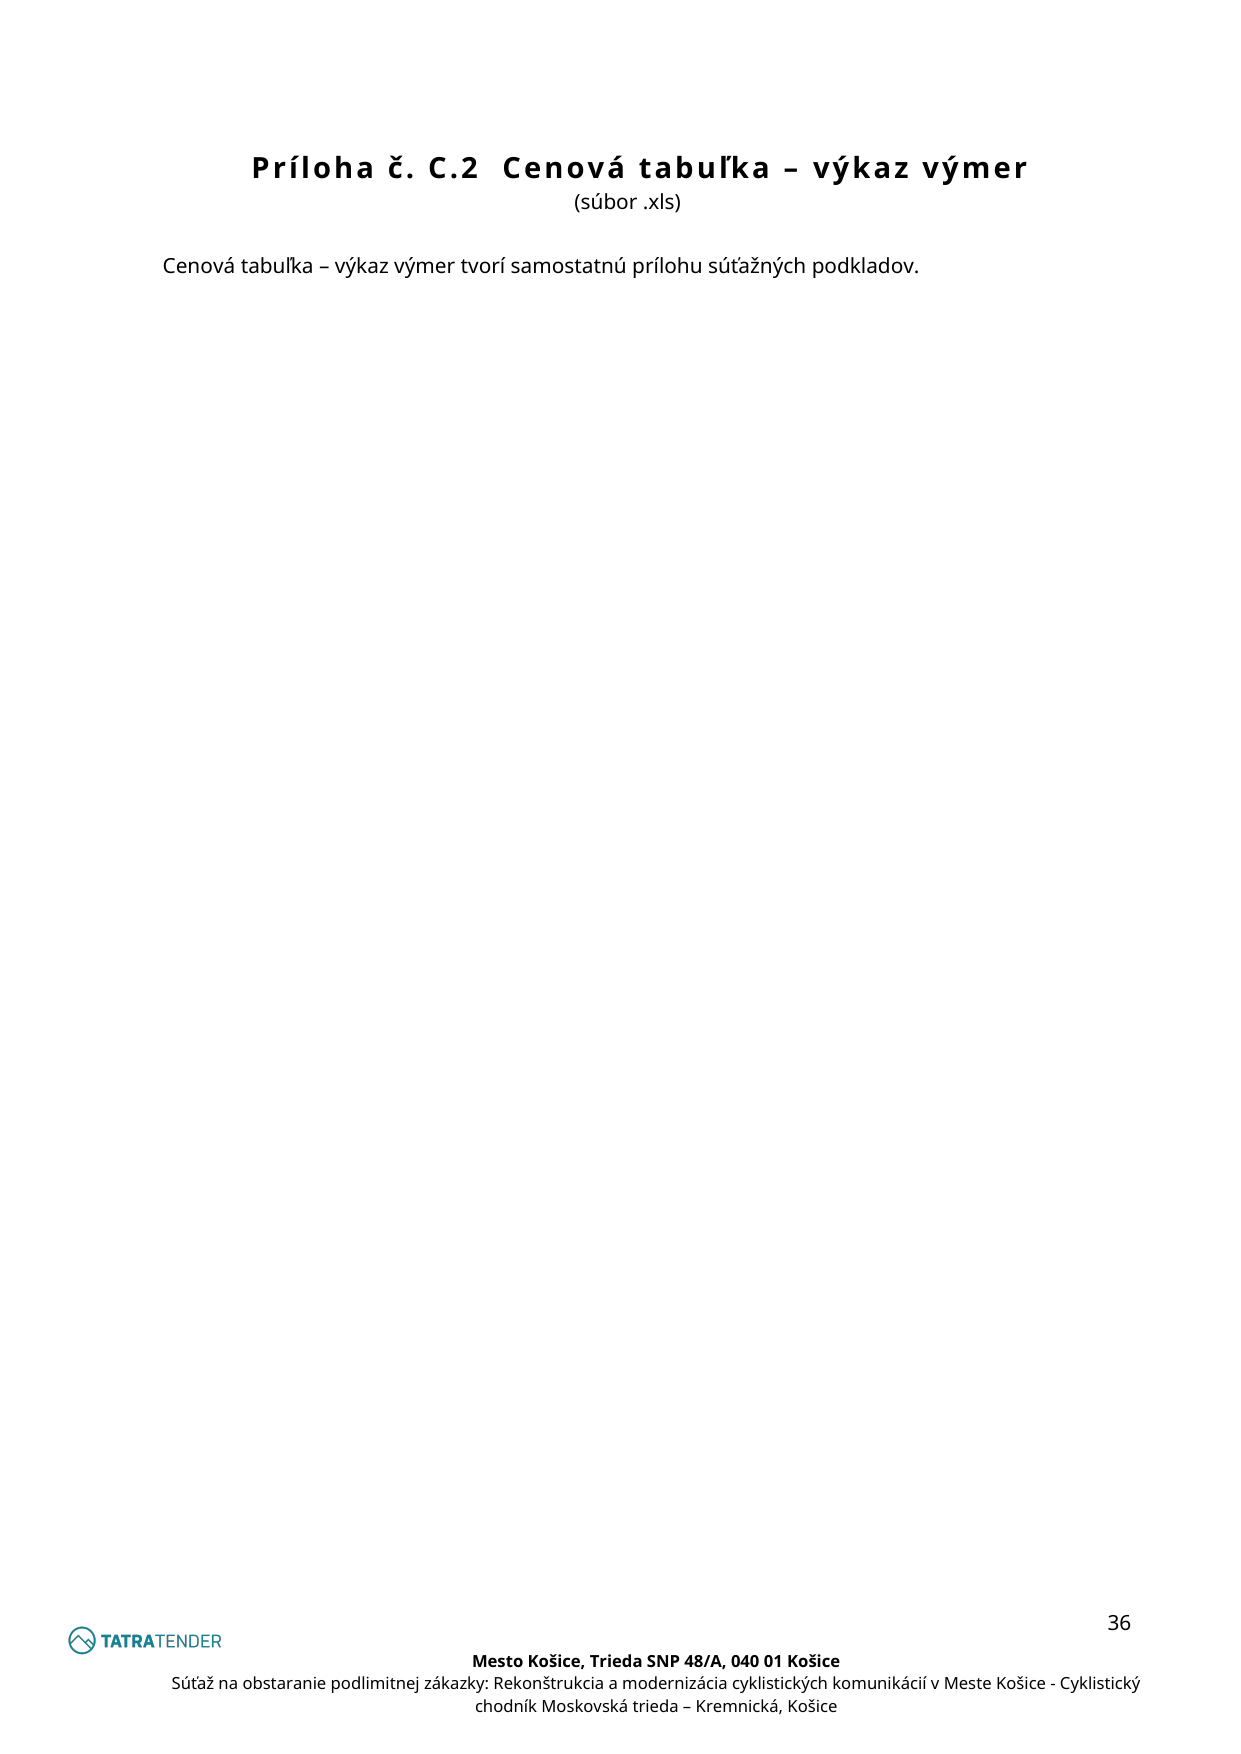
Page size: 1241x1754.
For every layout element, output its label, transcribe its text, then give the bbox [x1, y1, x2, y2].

text Príloha č. C.2 Cenová tabuľka – výkaz výmer [251, 148, 1093, 187]
text Cenová tabuľka – výkaz výmer tvorí samostatnú prílohu súťažných podkladov. [162, 251, 1093, 279]
picture [61, 1614, 234, 1666]
text (súbor .xls) [162, 187, 1093, 216]
